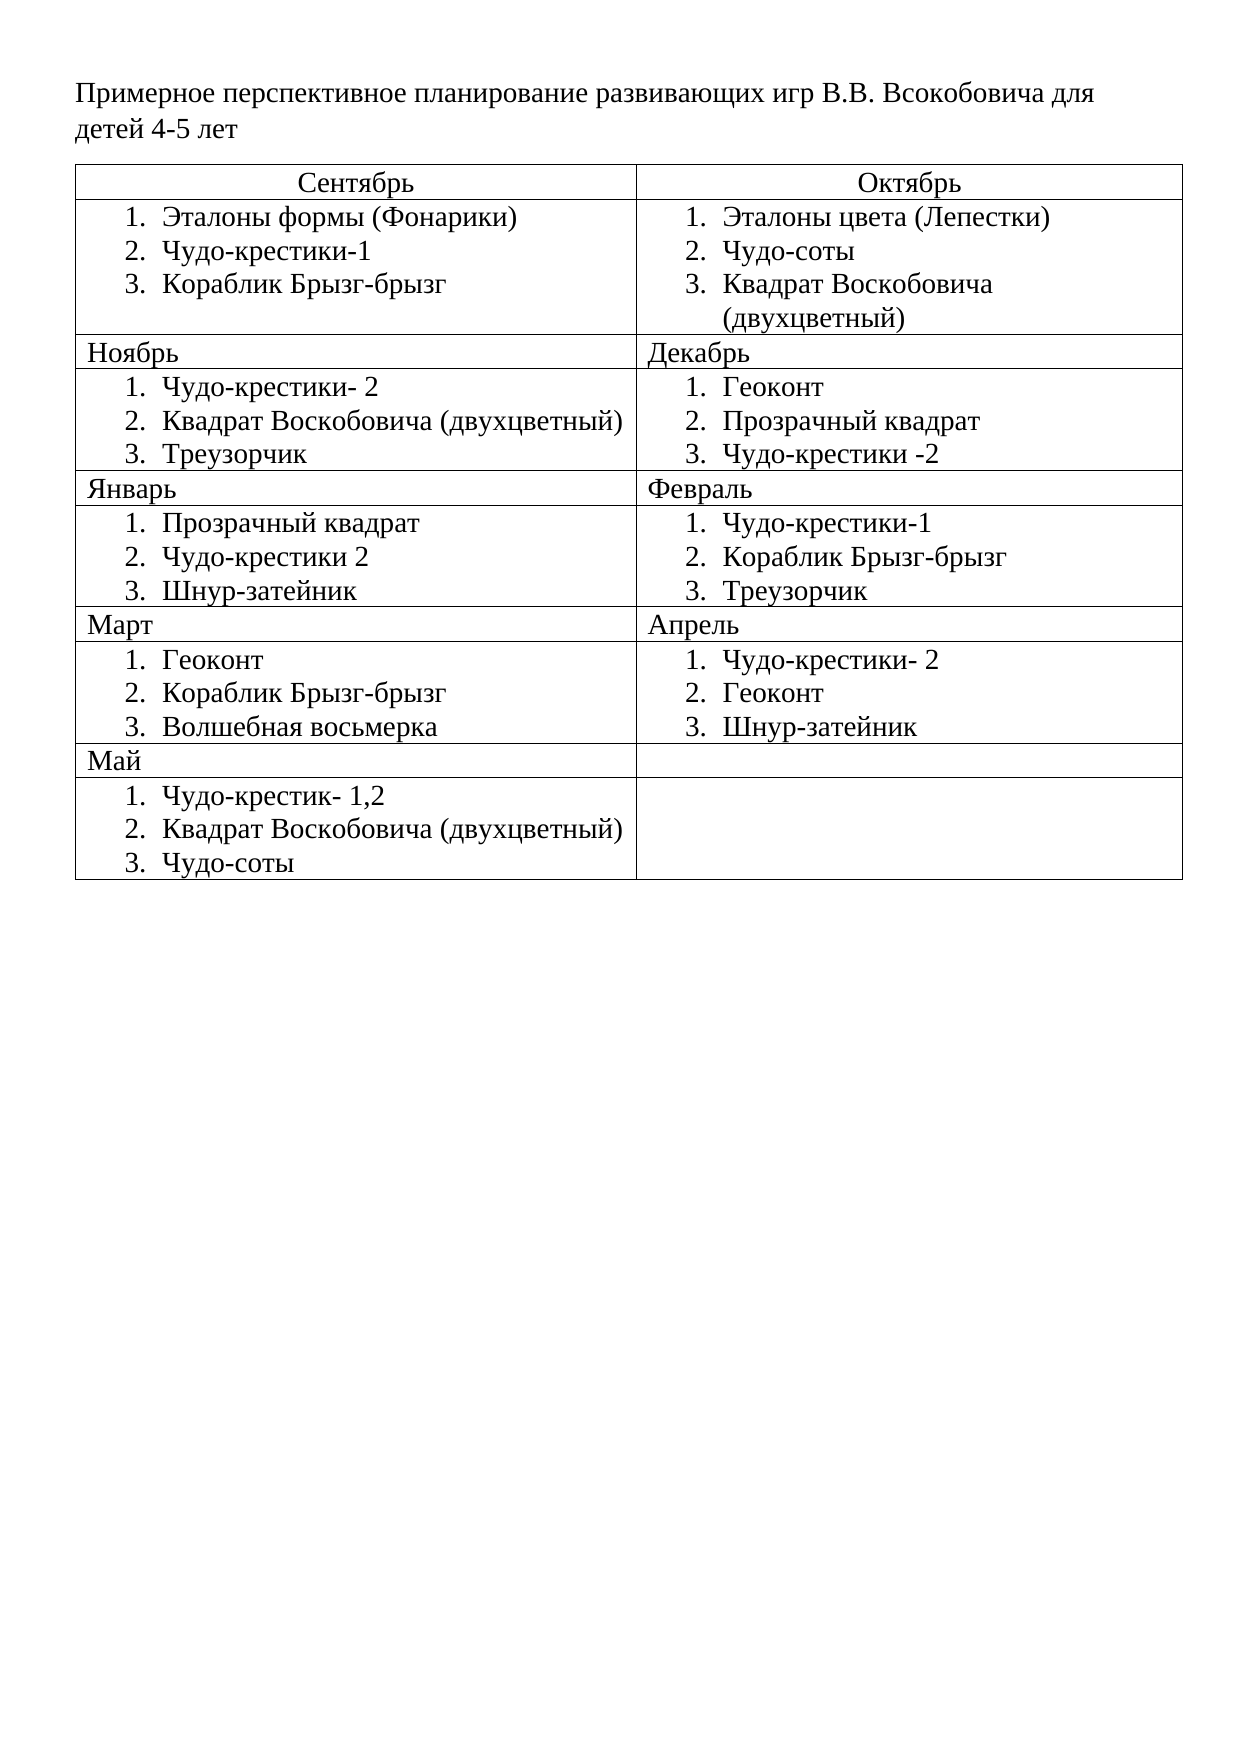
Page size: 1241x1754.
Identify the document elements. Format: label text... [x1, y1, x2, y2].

text Примерное перспективное планирование развивающих игр В.В. Всокобовича для детей 4-5 лет [75, 75, 1165, 145]
table_cell Ноябрь [76, 335, 636, 368]
table_cell Январь [76, 471, 636, 504]
table_cell Февраль [637, 471, 1182, 504]
table_cell [637, 778, 1182, 879]
table_cell Март [76, 607, 636, 641]
table_cell [637, 744, 1182, 777]
table_cell Чудо-крестики- 2 Геоконт Шнур-затейник [637, 642, 1182, 742]
table_cell Чудо-крестики- 2 Квадрат Воскобовича (двухцветный) Треузорчик [76, 369, 636, 470]
table_cell Геоконт Кораблик Брызг-брызг Волшебная восьмерка [76, 642, 636, 742]
table_cell Апрель [637, 607, 1182, 641]
table_cell Чудо-крестики-1 Кораблик Брызг-брызг Треузорчик [637, 506, 1182, 606]
table_cell Эталоны формы (Фонарики) Чудо-крестики-1 Кораблик Брызг-брызг [76, 200, 636, 334]
table_header Октябрь [637, 165, 1182, 198]
table_header Сентябрь [76, 165, 636, 198]
table_cell Прозрачный квадрат Чудо-крестики 2 Шнур-затейник [76, 506, 636, 606]
table_cell Эталоны цвета (Лепестки) Чудо-соты Квадрат Воскобовича (двухцветный) [637, 200, 1182, 334]
table_cell Май [76, 744, 636, 777]
table_cell Геоконт Прозрачный квадрат Чудо-крестики -2 [637, 369, 1182, 470]
table_cell Чудо-крестик- 1,2 Квадрат Воскобовича (двухцветный) Чудо-соты [76, 778, 636, 879]
table_cell Декабрь [637, 335, 1182, 368]
